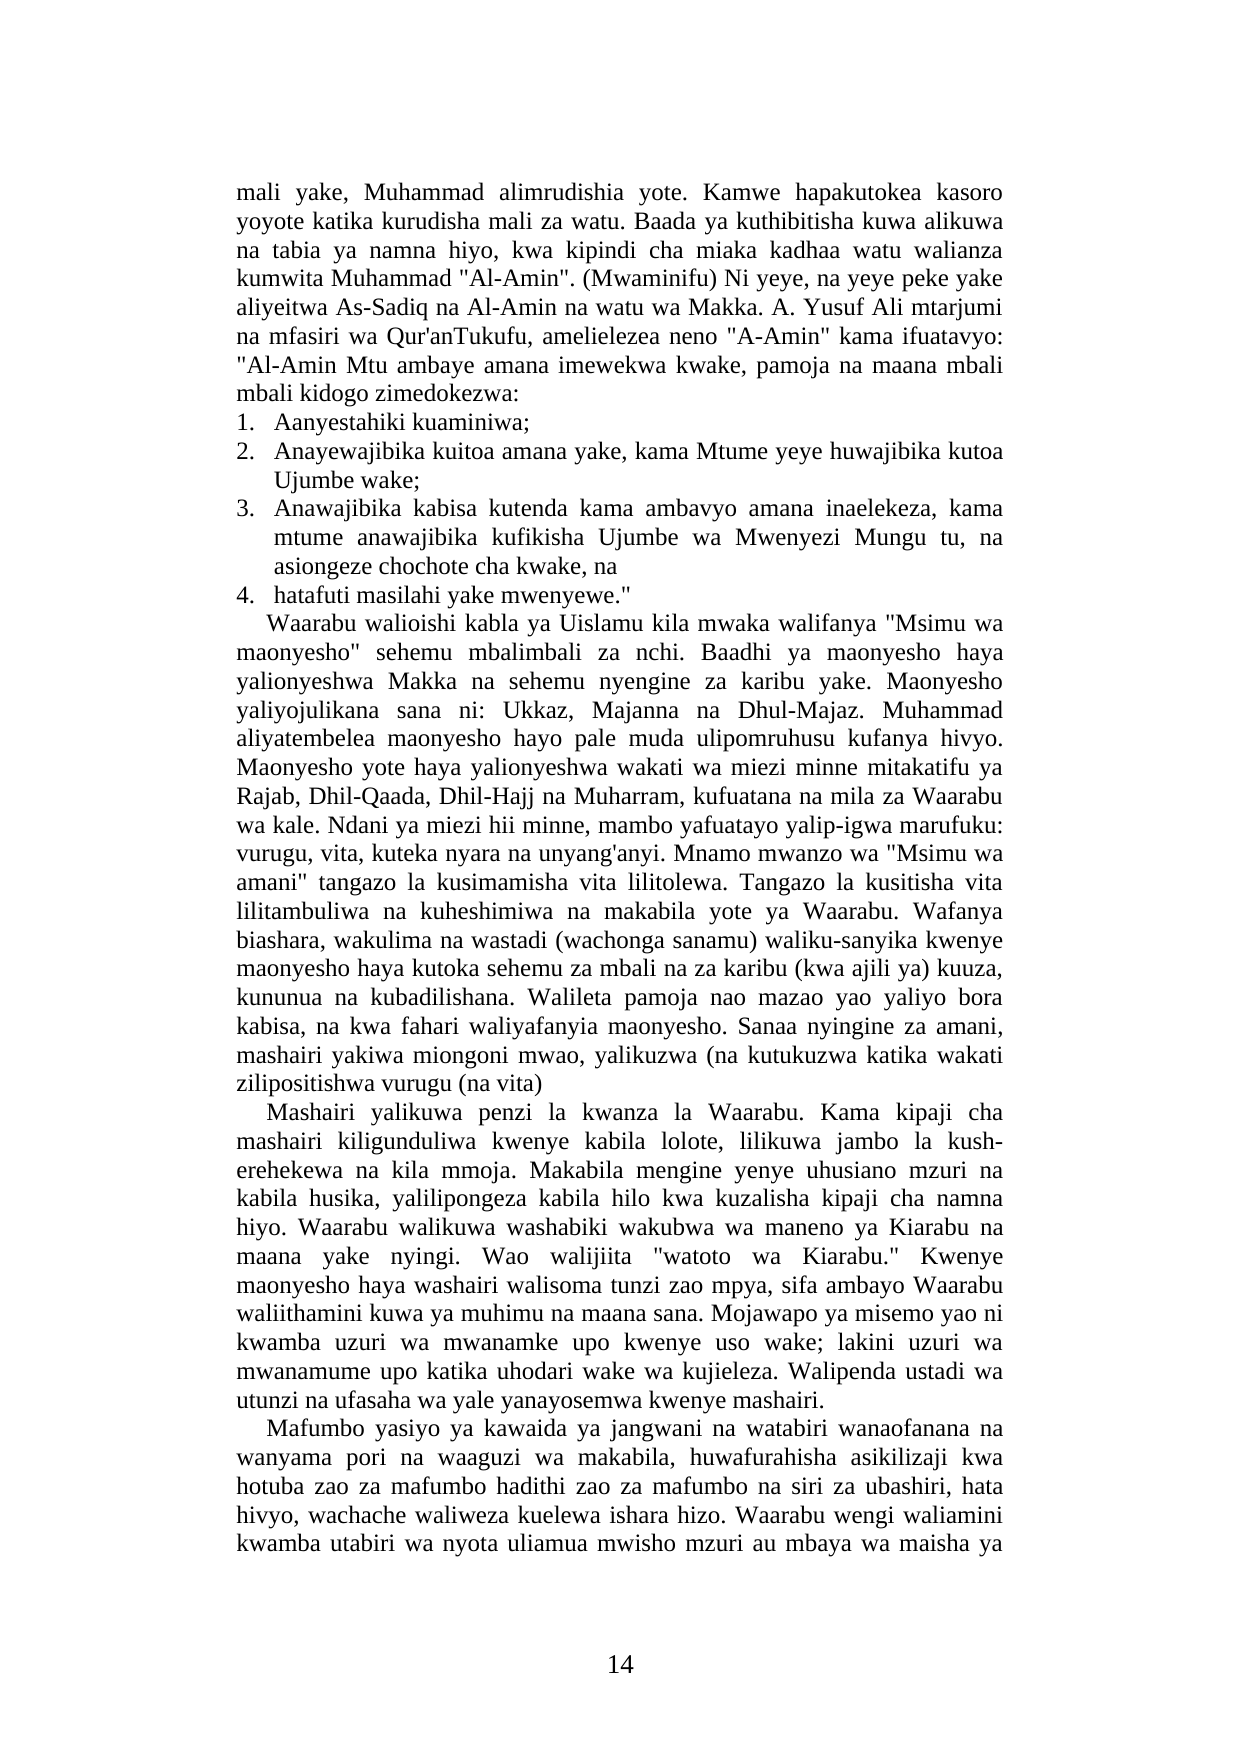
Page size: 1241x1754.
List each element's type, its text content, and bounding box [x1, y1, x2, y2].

list hatafuti masilahi yake mwenyewe." [236, 580, 1004, 608]
text Mashairi yalikuwa penzi la kwanza la Waarabu. Kama kipaji cha mashairi kiligunduliwa kwenye kabila lolote, lilikuwa jambo la kush-erehekewa na kila mmoja. Makabila mengine yenye uhusiano mzuri na kabila husika, yalilipongeza kabila hilo kwa kuzalisha kipaji cha namna hiyo. Waarabu walikuwa washabiki wakubwa wa maneno ya Kiarabu na maana yake nyingi. Wao walijiita "watoto wa Kiarabu." Kwenye maonyesho haya washairi walisoma tunzi zao mpya, sifa ambayo Waarabu waliithamini kuwa ya muhimu na maana sana. Mojawapo ya misemo yao ni kwamba uzuri wa mwanamke upo kwenye uso wake; lakini uzuri wa mwanamume upo katika uhodari wake wa kujieleza. Walipenda ustadi wa utunzi na ufasaha wa yale yanayosemwa kwenye mashairi. [236, 1097, 1004, 1413]
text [236, 177, 1004, 407]
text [236, 1413, 1004, 1557]
list Anawajibika kabisa kutenda kama ambavyo amana inaelekeza, kama mtume anawajibika kufikisha Ujumbe wa Mwenyezi Mungu tu, na asiongeze chochote cha kwake, na [236, 493, 1004, 580]
list Anayewajibika kuitoa amana yake, kama Mtume yeye huwajibika kutoa Ujumbe wake; [236, 436, 1004, 493]
list Aanyestahiki kuaminiwa; [236, 407, 1004, 436]
text Waarabu walioishi kabla ya Uislamu kila mwaka walifanya "Msimu wa maonyesho" sehemu mbalimbali za nchi. Baadhi ya maonyesho haya yalionyeshwa Makka na sehemu nyengine za karibu yake. Maonyesho yaliyojulikana sana ni: Ukkaz, Majanna na Dhul-Majaz. Muhammad aliyatembelea maonyesho hayo pale muda ulipomruhusu kufanya hivyo. Maonyesho yote haya yalionyeshwa wakati wa miezi minne mitakatifu ya Rajab, Dhil-Qaada, Dhil-Hajj na Muharram, kufuatana na mila za Waarabu wa kale. Ndani ya miezi hii minne, mambo yafuatayo yalip-igwa marufuku: vurugu, vita, kuteka nyara na unyang'anyi. Mnamo mwanzo wa "Msimu wa amani" tangazo la kusimamisha vita lilitolewa. Tangazo la kusitisha vita lilitambuliwa na kuheshimiwa na makabila yote ya Waarabu. Wafanya biashara, wakulima na wastadi (wachonga sanamu) waliku-sanyika kwenye maonyesho haya kutoka sehemu za mbali na za karibu (kwa ajili ya) kuuza, kununua na kubadilishana. Walileta pamoja nao mazao yao yaliyo bora kabisa, na kwa fahari waliyafanyia maonyesho. Sanaa nyingine za amani, mashairi yakiwa miongoni mwao, yalikuzwa (na kutukuzwa katika wakati zilipositishwa vurugu (na vita) [236, 608, 1004, 1097]
